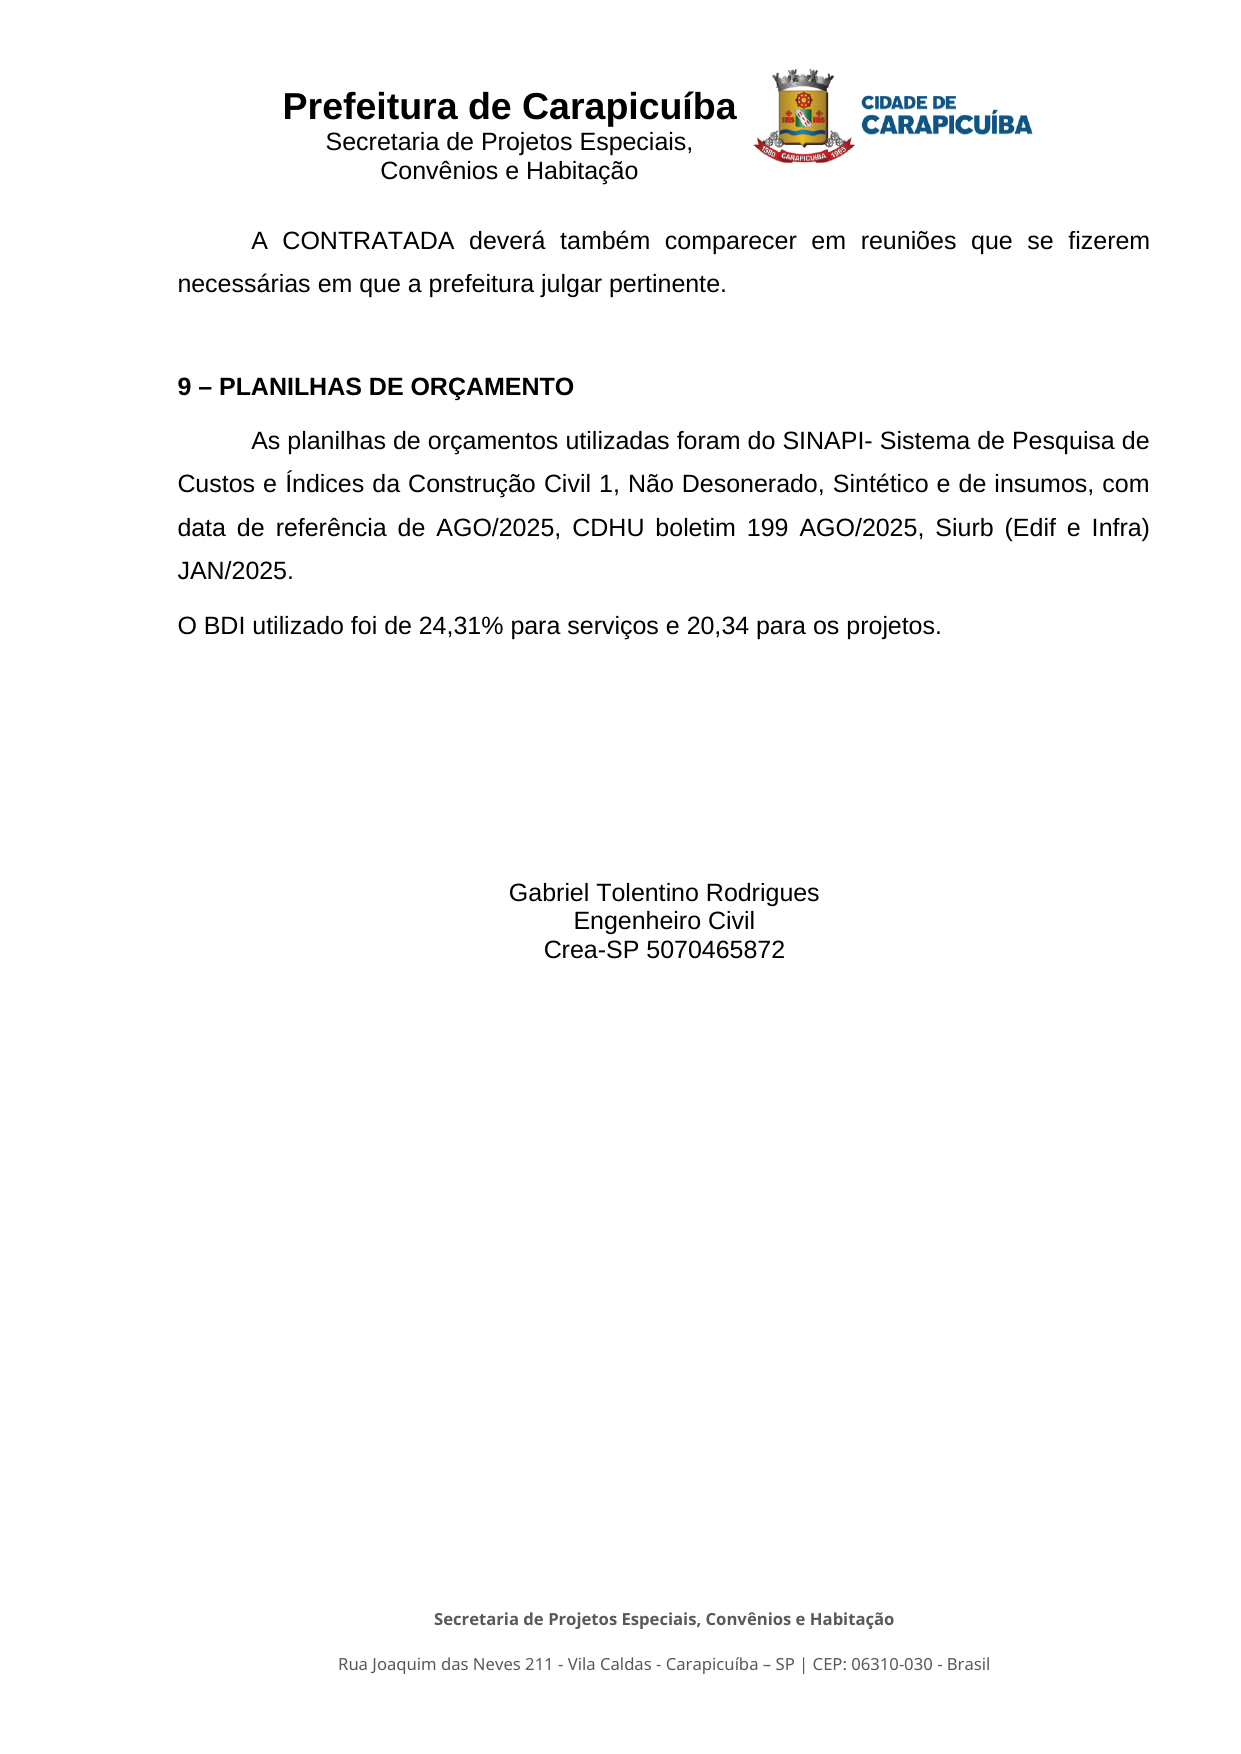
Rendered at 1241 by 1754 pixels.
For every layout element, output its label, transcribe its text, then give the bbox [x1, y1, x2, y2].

text As planilhas de orçamentos utilizadas foram do SINAPI- Sistema de Pesquisa de Custos e Índices da Construção Civil 1, Não Desonerado, Sintético e de insumos, com data de referência de AGO/2025, CDHU boletim 199 AGO/2025, Siurb (Edif e Infra) JAN/2025. [177, 426, 1152, 584]
text 9 – PLANILHAS DE ORÇAMENTO [177, 372, 1152, 401]
text Crea-SP 5070465872 [177, 935, 1152, 964]
text Gabriel Tolentino Rodrigues [177, 877, 1152, 906]
text Engenheiro Civil [177, 906, 1152, 935]
picture [753, 67, 1035, 162]
text O BDI utilizado foi de 24,31% para serviços e 20,34 para os projetos. [177, 611, 1152, 640]
text A CONTRATADA deverá também comparecer em reuniões que se fizerem necessárias em que a prefeitura julgar pertinente. [177, 226, 1152, 298]
